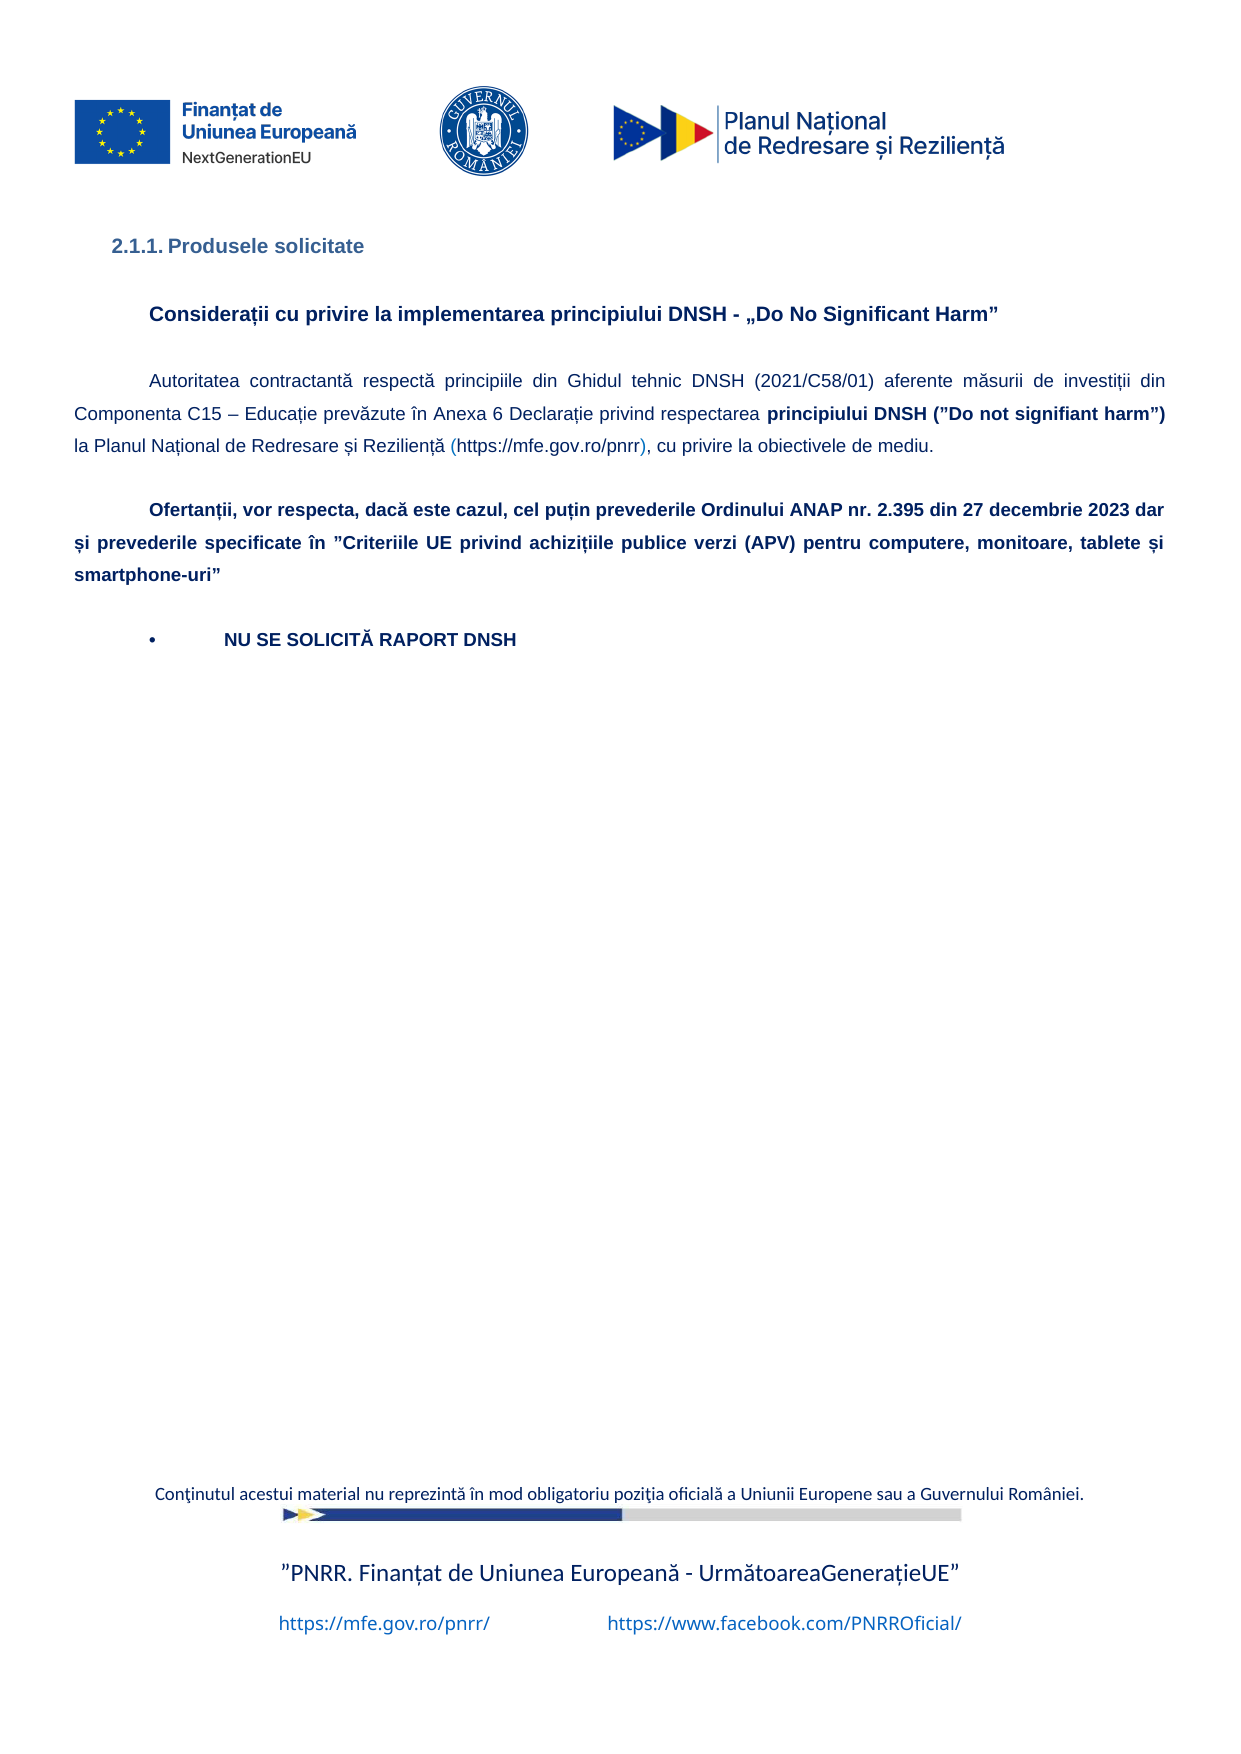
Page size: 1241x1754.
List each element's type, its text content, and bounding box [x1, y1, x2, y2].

text Considerații cu privire la implementarea principiului DNSH - „Do No Significant Harm” [74, 302, 1166, 326]
picture [36, 75, 1012, 191]
text Ofertanții, vor respecta, dacă este cazul, cel puțin prevederile Ordinului ANAP nr. 2.395 din 27 decembrie 2023 dar și prevederile specificate în ”Criteriile UE privind achizițiile publice verzi (APV) pentru computere, monitoare, tablete și smartphone-uri” [74, 499, 1166, 585]
text • NU SE SOLICITĂ RAPORT DNSH [74, 628, 1166, 650]
picture [277, 1504, 963, 1524]
list Produsele solicitate [111, 234, 1166, 258]
text Autoritatea contractantă respectă principiile din Ghidul tehnic DNSH (2021/C58/01) aferente măsurii de investiții din Componenta C15 – Educație prevăzute în Anexa 6 Declarație privind respectarea principiului DNSH (”Do not signifiant harm”) la Planul Național de Redresare și Reziliență (https://mfe.gov.ro/pnrr), cu privire la obiectivele de mediu. [74, 370, 1166, 456]
